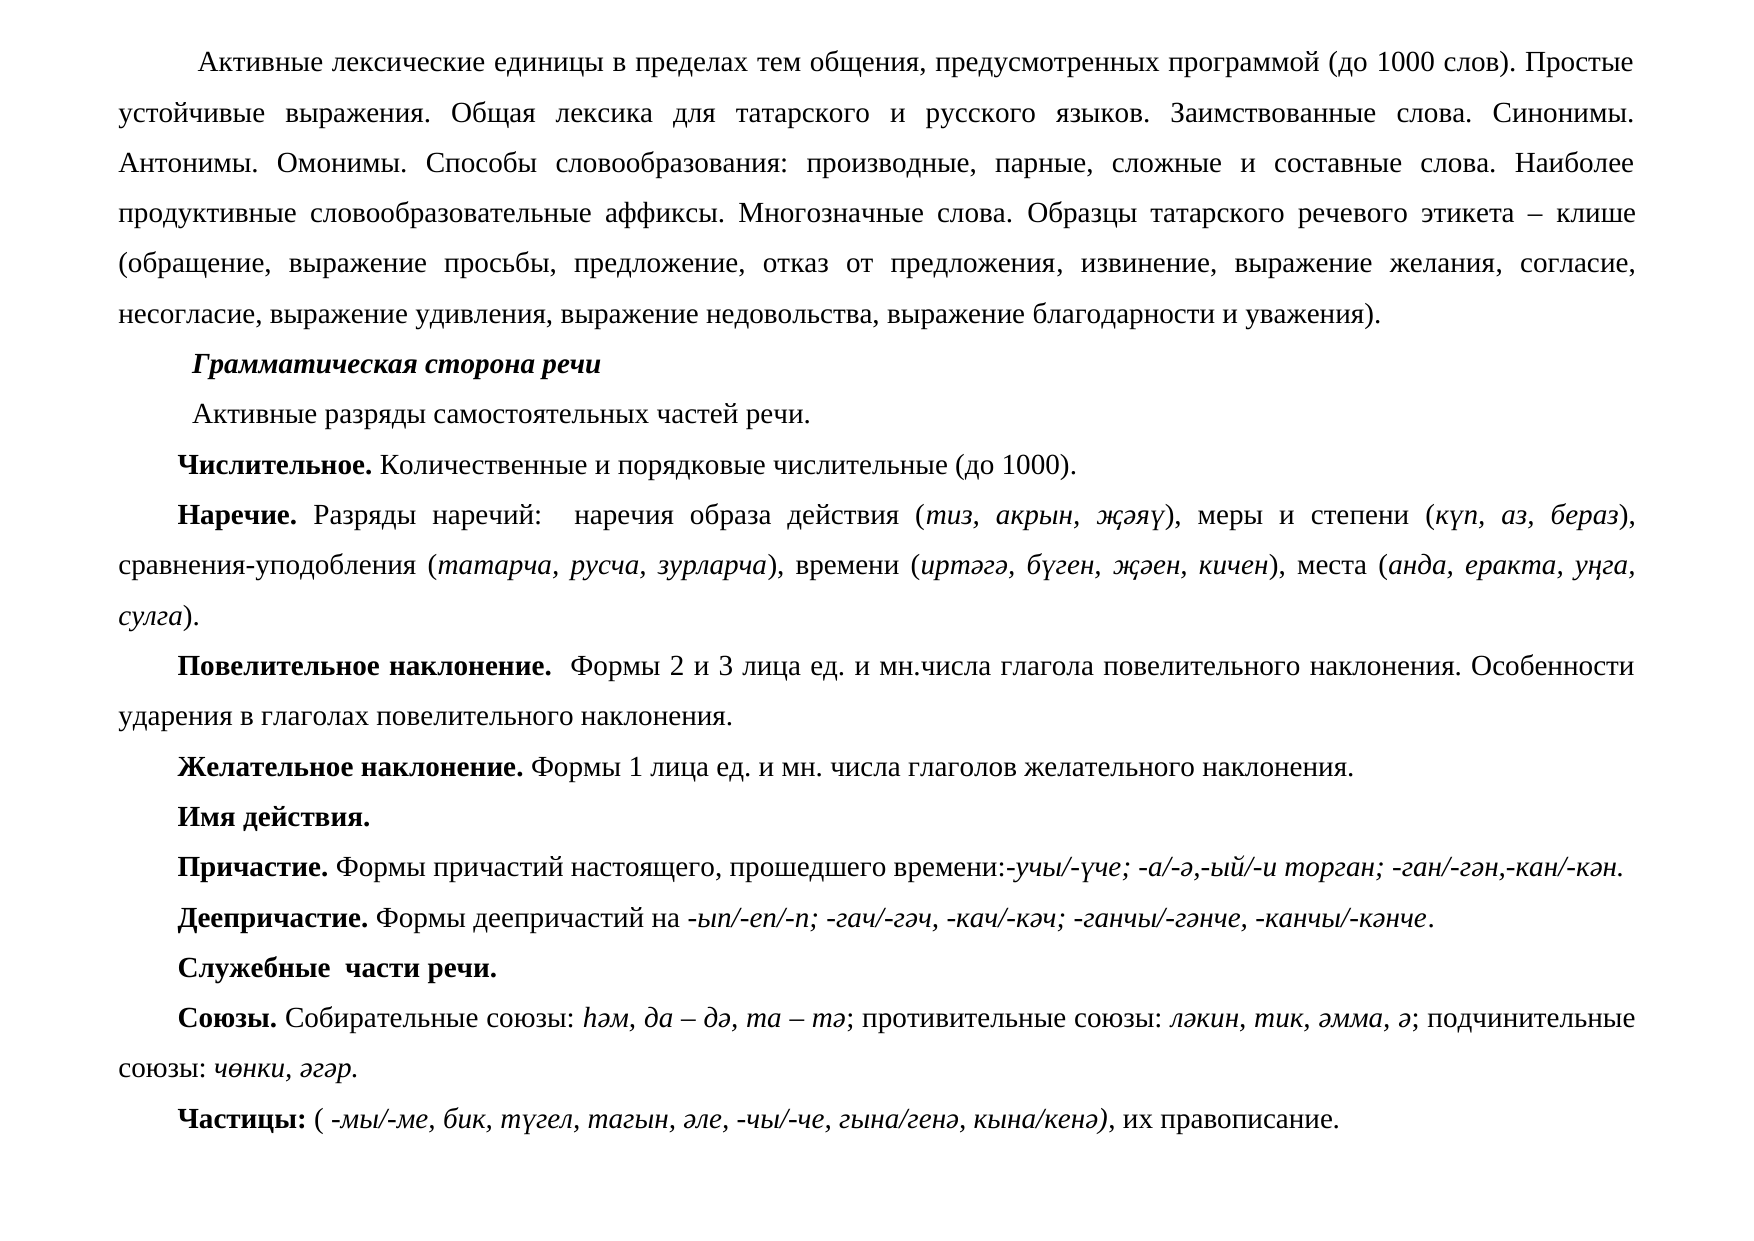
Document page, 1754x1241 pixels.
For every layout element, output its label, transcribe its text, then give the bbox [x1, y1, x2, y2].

text Желательное наклонение. Формы 1 лица ед. и мн. числа глаголов желательного наклонения. [118, 749, 1636, 782]
text Числительное. Количественные и порядковые числительные (до 1000). [118, 447, 1636, 480]
text Служебные части речи. [118, 950, 1636, 983]
text Активные разряды самостоятельных частей речи. [118, 397, 1636, 430]
text Имя действия. [118, 799, 1636, 833]
text Причастие. Формы причастий настоящего, прошедшего времени:-учы/-үче; -а/-ә,-ый/-и торган; -ган/-гән,-кан/-кән. [118, 849, 1636, 883]
text Грамматическая сторона речи [118, 346, 1636, 380]
text Деепричастие. Формы деепричастий на -ып/-еп/-п; -гач/-гәч, -кач/-кәч; -ганчы/-гәнче, -канчы/-кәнче. [118, 900, 1636, 933]
text Повелительное наклонение. Формы 2 и 3 лица ед. и мн.числа глагола повелительного наклонения. Особенности ударения в глаголах повелительного наклонения. [118, 648, 1636, 732]
text Союзы. Собирательные союзы: һәм, да – дә, та – тә; противительные союзы: ләкин, тик, әмма, ә; подчинительные союзы: чөнки, әгәр. [118, 1000, 1636, 1084]
text Активные лексические единицы в пределах тем общения, предусмотренных программой (до 1000 слов). Простые устойчивые выражения. Общая лексика для татарского и русского языков. Заимствованные слова. Синонимы. Антонимы. Омонимы. Способы словообразования: производные, парные, сложные и составные слова. Наиболее продуктивные словообразовательные аффиксы. Многозначные слова. Образцы татарского речевого этикета – клише (обращение, выражение просьбы, предложение, отказ от предложения, извинение, выражение желания, согласие, несогласие, выражение удивления, выражение недовольства, выражение благодарности и уважения). [118, 44, 1636, 329]
text Наречие. Разряды наречий: наречия образа действия (тиз, акрын, җәяү), меры и степени (күп, аз, бераз), сравнения-уподобления (татарча, русча, зурларча), времени (иртәгә, бүген, җәен, кичен), места (анда, еракта, уңга, сулга). [118, 497, 1636, 631]
text Частицы: ( -мы/-ме, бик, түгел, тагын, әле, -чы/-че, гына/генә, кына/кенә), их правописание. [118, 1101, 1636, 1134]
